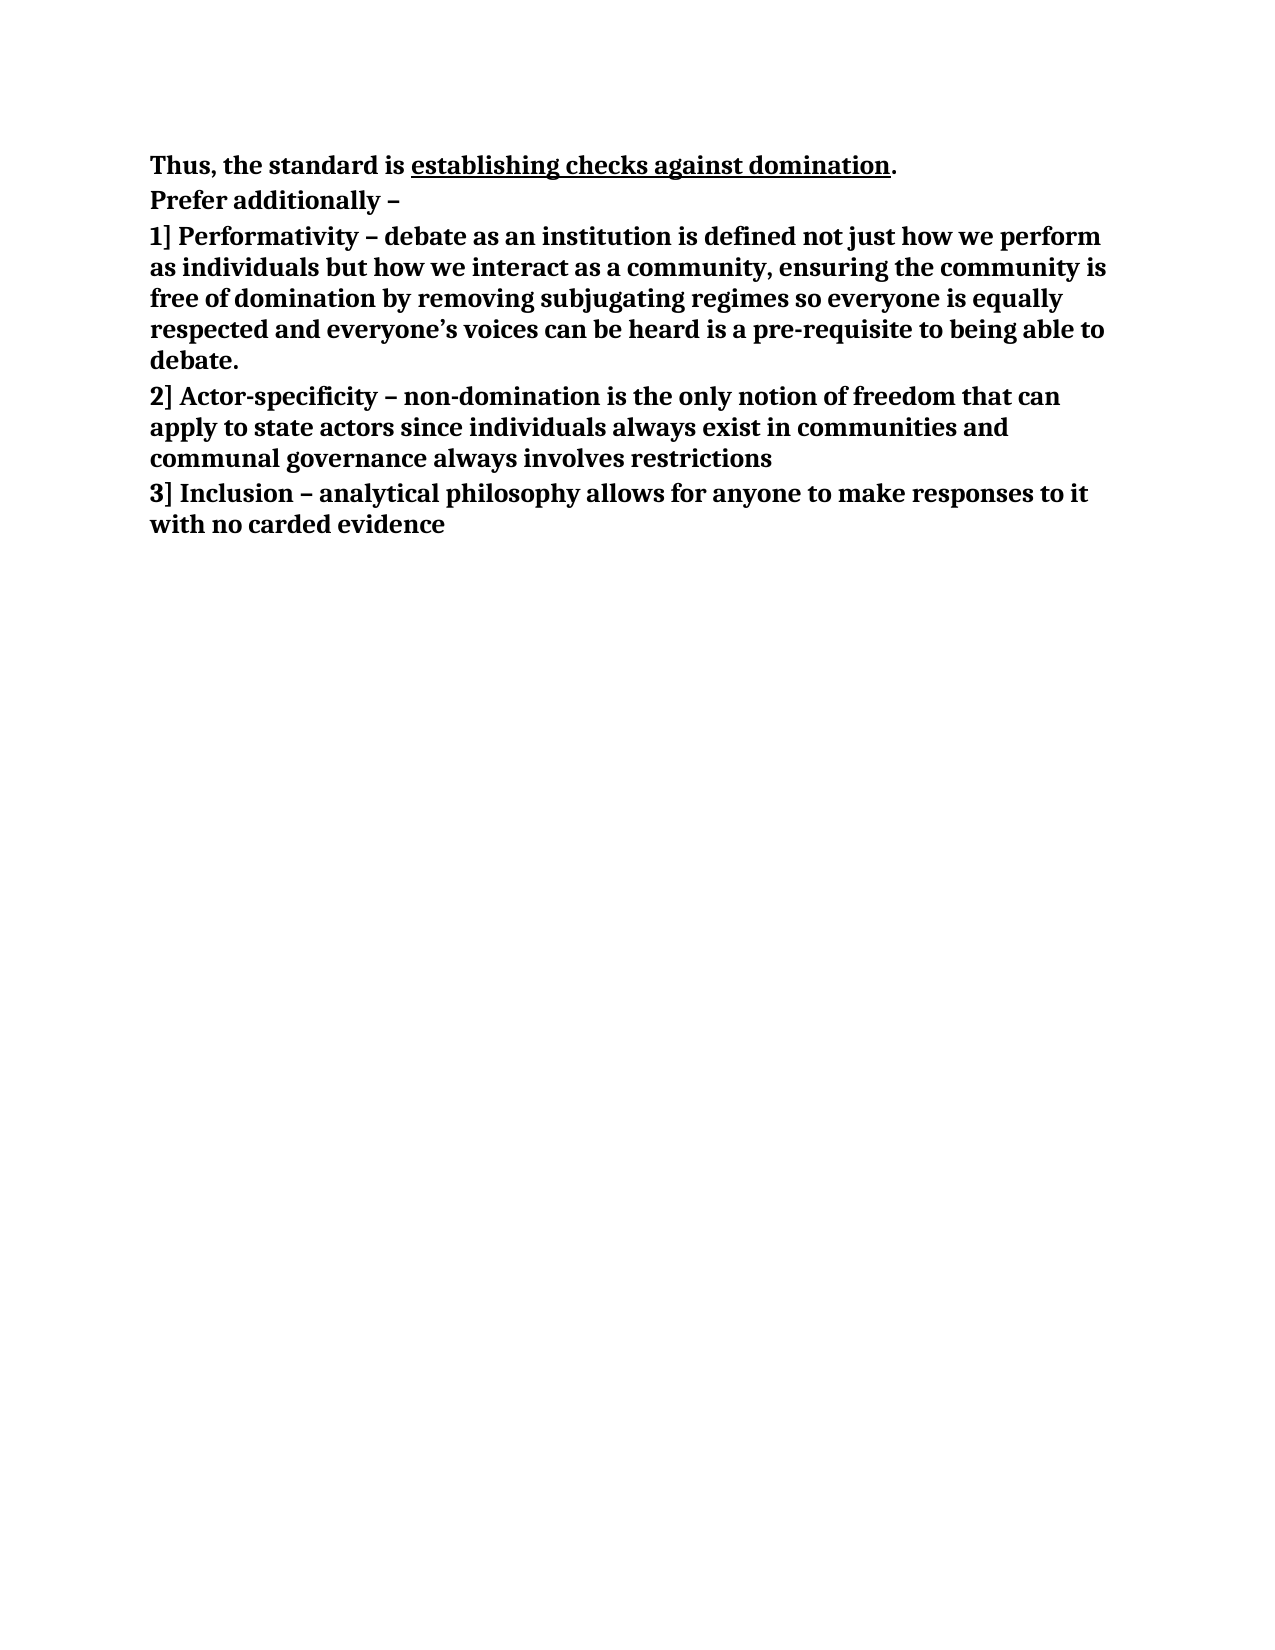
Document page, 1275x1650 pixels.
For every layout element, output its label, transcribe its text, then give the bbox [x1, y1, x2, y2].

subtitle 1] Performativity – debate as an institution is defined not just how we perform as individuals but how we interact as a community, ensuring the community is free of domination by removing subjugating regimes so everyone is equally respected and everyone’s voices can be heard is a pre-requisite to being able to debate. [150, 221, 1125, 376]
subtitle 3] Inclusion – analytical philosophy allows for anyone to make responses to it with no carded evidence [150, 478, 1125, 540]
subtitle Thus, the standard is establishing checks against domination. [150, 150, 1125, 181]
subtitle 2] Actor-specificity – non-domination is the only notion of freedom that can apply to state actors since individuals always exist in communities and communal governance always involves restrictions [150, 381, 1125, 474]
subtitle Prefer additionally – [150, 185, 1125, 216]
